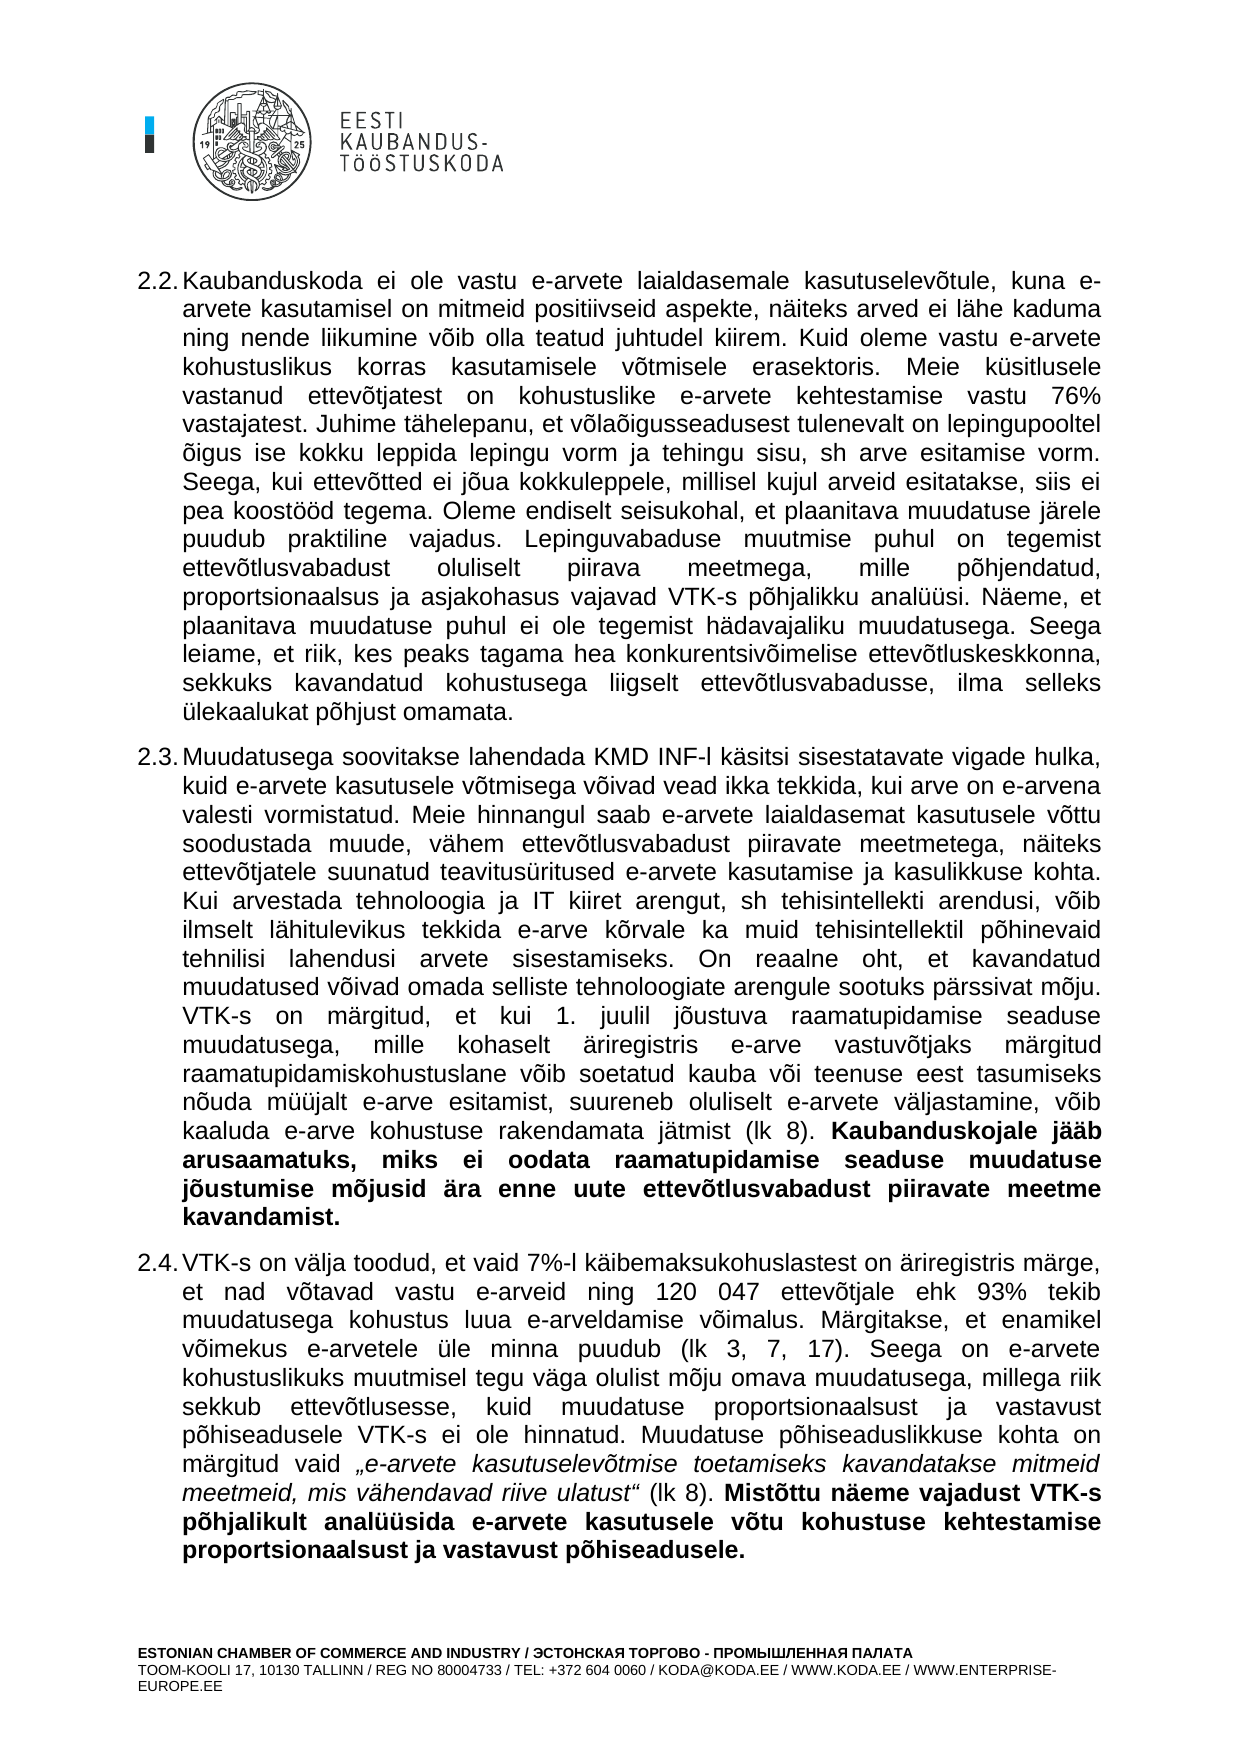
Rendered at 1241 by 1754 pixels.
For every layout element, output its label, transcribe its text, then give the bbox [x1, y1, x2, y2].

list Kaubanduskoda ei ole vastu e-arvete laialdasemale kasutuselevõtule, kuna e-arvete kasutamisel on mitmeid positiivseid aspekte, näiteks arved ei lähe kaduma ning nende liikumine võib olla teatud juhtudel kiirem. Kuid oleme vastu e-arvete kohustuslikus korras kasutamisele võtmisele erasektoris. Meie küsitlusele vastanud ettevõtjatest on kohustuslike e-arvete kehtestamise vastu 76% vastajatest. Juhime tähelepanu, et võlaõigusseadusest tulenevalt on lepingupooltel õigus ise kokku leppida lepingu vorm ja tehingu sisu, sh arve esitamise vorm. Seega, kui ettevõtted ei jõua kokkuleppele, millisel kujul arveid esitatakse, siis ei pea koostööd tegema. Oleme endiselt seisukohal, et plaanitava muudatuse järele puudub praktiline vajadus. Lepinguvabaduse muutmise puhul on tegemist ettevõtlusvabadust oluliselt piirava meetmega, mille põhjendatud, proportsionaalsus ja asjakohasus vajavad VTK-s põhjalikku analüüsi. Näeme, et plaanitava muudatuse puhul ei ole tegemist hädavajaliku muudatusega. Seega leiame, et riik, kes peaks tagama hea konkurentsivõimelise ettevõtluskeskkonna, sekkuks kavandatud kohustusega liigselt ettevõtlusvabadusse, ilma selleks ülekaalukat põhjust omamata. [137, 266, 1103, 726]
list VTK-s on välja toodud, et vaid 7%-l käibemaksukohuslastest on äriregistris märge, et nad võtavad vastu e-arveid ning 120 047 ettevõtjale ehk 93% tekib muudatusega kohustus luua e-arveldamise võimalus. Märgitakse, et enamikel võimekus e-arvetele üle minna puudub (lk 3, 7, 17). Seega on e-arvete kohustuslikuks muutmisel tegu väga olulist mõju omava muudatusega, millega riik sekkub ettevõtlusesse, kuid muudatuse proportsionaalsust ja vastavust põhiseadusele VTK-s ei ole hinnatud. Muudatuse põhiseaduslikkuse kohta on märgitud vaid „e-arvete kasutuselevõtmise toetamiseks kavandatakse mitmeid meetmeid, mis vähendavad riive ulatust“ (lk 8). Mistõttu näeme vajadust VTK-s põhjalikult analüüsida e-arvete kasutusele võtu kohustuse kehtestamise proportsionaalsust ja vastavust põhiseadusele. [137, 1248, 1103, 1564]
list Muudatusega soovitakse lahendada KMD INF-l käsitsi sisestatavate vigade hulka, kuid e-arvete kasutusele võtmisega võivad vead ikka tekkida, kui arve on e-arvena valesti vormistatud. Meie hinnangul saab e-arvete laialdasemat kasutusele võttu soodustada muude, vähem ettevõtlusvabadust piiravate meetmetega, näiteks ettevõtjatele suunatud teavitusüritused e-arvete kasutamise ja kasulikkuse kohta. Kui arvestada tehnoloogia ja IT kiiret arengut, sh tehisintellekti arendusi, võib ilmselt lähitulevikus tekkida e-arve kõrvale ka muid tehisintellektil põhinevaid tehnilisi lahendusi arvete sisestamiseks. On reaalne oht, et kavandatud muudatused võivad omada selliste tehnoloogiate arengule sootuks pärssivat mõju. VTK-s on märgitud, et kui 1. juulil jõustuva raamatupidamise seaduse muudatusega, mille kohaselt äriregistris e-arve vastuvõtjaks märgitud raamatupidamiskohustuslane võib soetatud kauba või teenuse eest tasumiseks nõuda müüjalt e-arve esitamist, suureneb oluliselt e-arvete väljastamine, võib kaaluda e-arve kohustuse rakendamata jätmist (lk 8). Kaubanduskojale jääb arusaamatuks, miks ei oodata raamatupidamise seaduse muudatuse jõustumise mõjusid ära enne uute ettevõtlusvabadust piiravate meetme kavandamist. [137, 742, 1103, 1231]
